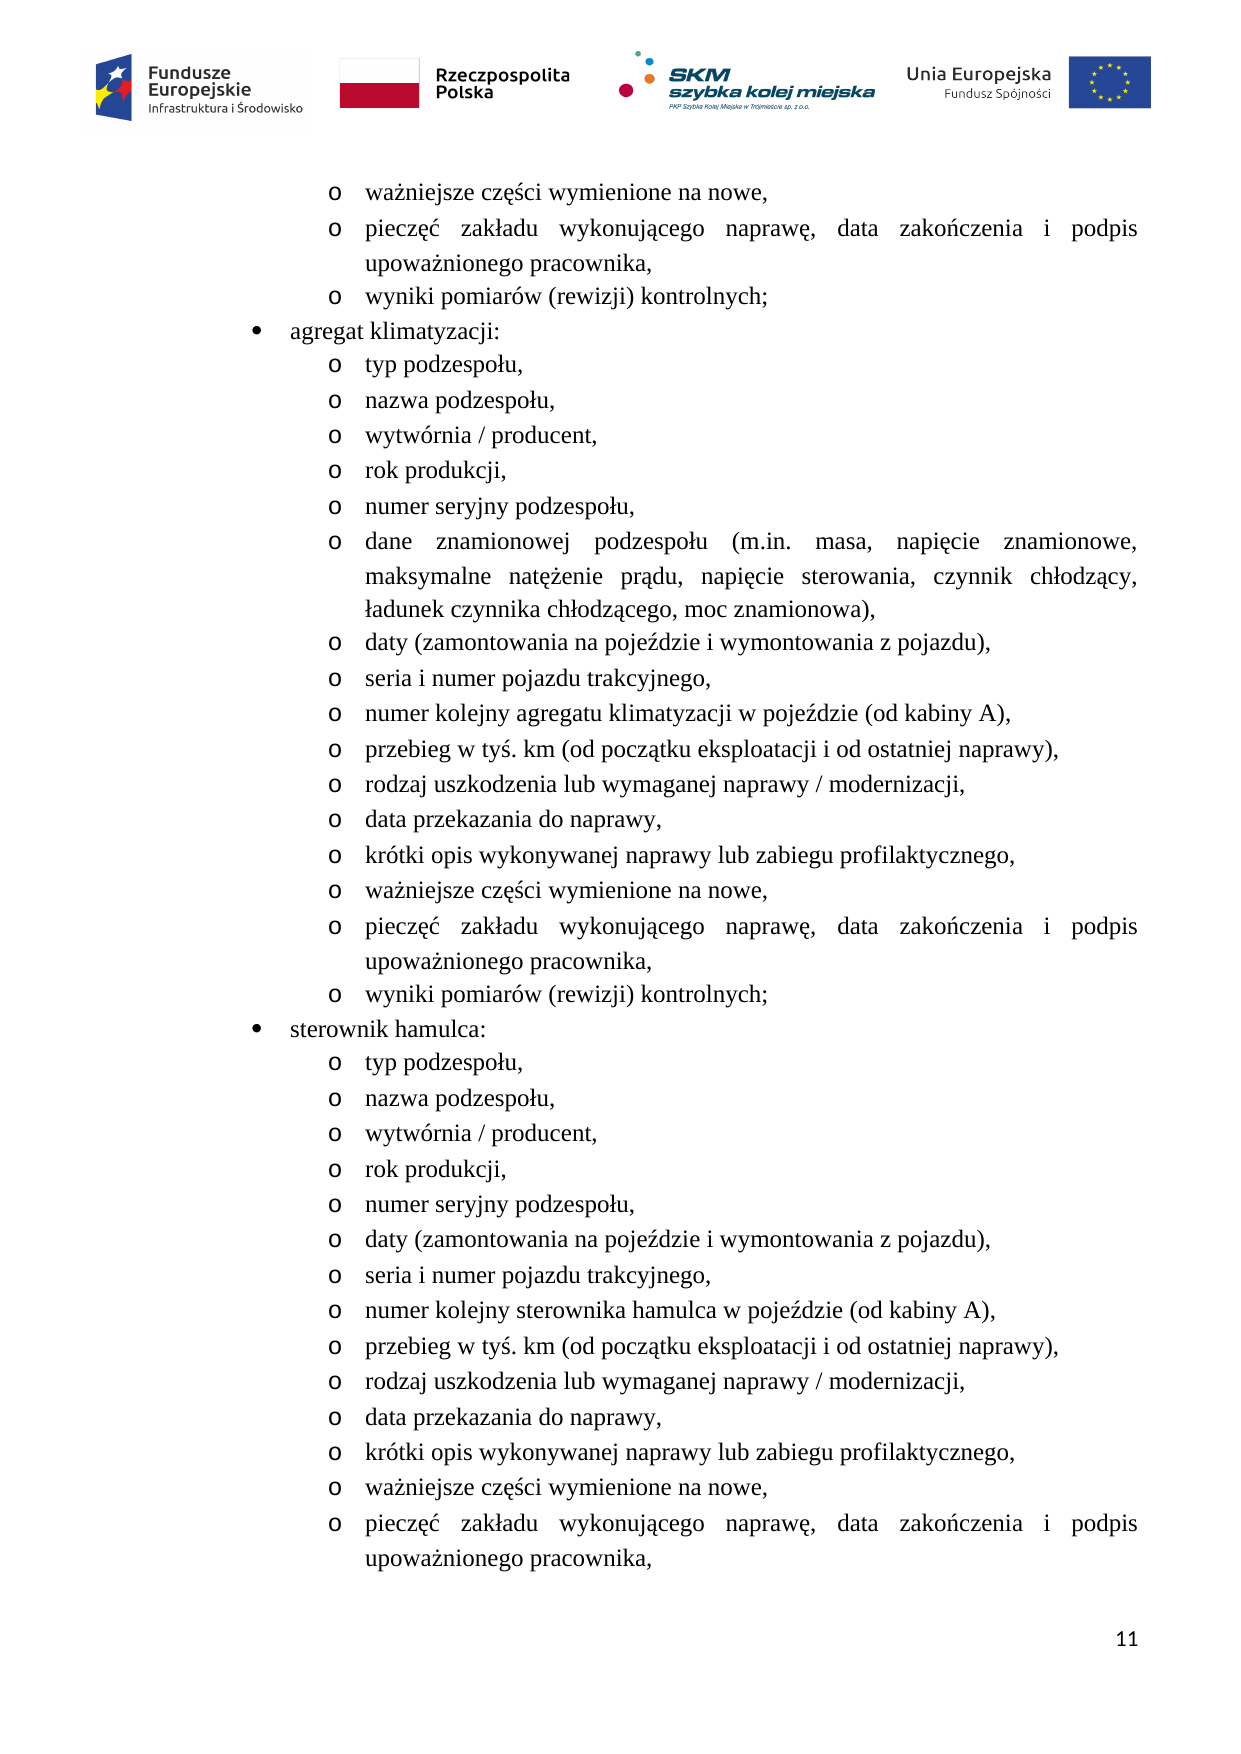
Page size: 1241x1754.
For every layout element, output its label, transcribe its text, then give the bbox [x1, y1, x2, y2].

list ważniejsze części wymienione na nowe, [327, 875, 1138, 906]
list wytwórnia / producent, [327, 420, 1138, 451]
list rodzaj uszkodzenia lub wymaganej naprawy / modernizacji, [327, 769, 1138, 800]
list rok produkcji, [327, 456, 1138, 486]
list ważniejsze części wymienione na nowe, [327, 177, 1138, 208]
list rodzaj uszkodzenia lub wymaganej naprawy / modernizacji, [327, 1366, 1138, 1397]
list przebieg w tyś. km (od początku eksploatacji i od ostatniej naprawy), [327, 734, 1138, 764]
list nazwa podzespołu, [327, 1083, 1138, 1114]
picture [322, 41, 587, 125]
list seria i numer pojazdu trakcyjnego, [327, 1260, 1138, 1291]
list numer seryjny podzespołu, [327, 1189, 1138, 1220]
picture [619, 51, 875, 110]
list pieczęć zakładu wykonującego naprawę, data zakończenia i podpis upoważnionego pracownika, [327, 213, 1138, 277]
list przebieg w tyś. km (od początku eksploatacji i od ostatniej naprawy), [327, 1331, 1138, 1362]
list dane znamionowej podzespołu (m.in. masa, napięcie znamionowe, maksymalne natężenie prądu, napięcie sterowania, czynnik chłodzący, ładunek czynnika chłodzącego, moc znamionowa), [327, 526, 1138, 623]
list krótki opis wykonywanej naprawy lub zabiegu profilaktycznego, [327, 840, 1138, 871]
list krótki opis wykonywanej naprawy lub zabiegu profilaktycznego, [327, 1437, 1138, 1468]
list data przekazania do naprawy, [327, 1402, 1138, 1432]
list seria i numer pojazdu trakcyjnego, [327, 663, 1138, 694]
list sterownik hamulca: [252, 1014, 1138, 1043]
list pieczęć zakładu wykonującego naprawę, data zakończenia i podpis upoważnionego pracownika, [327, 911, 1138, 975]
list typ podzespołu, [327, 1047, 1138, 1078]
list typ podzespołu, [327, 349, 1138, 380]
list numer kolejny sterownika hamulca w pojeździe (od kabiny A), [327, 1295, 1138, 1326]
list agregat klimatyzacji: [252, 316, 1138, 345]
list ważniejsze części wymienione na nowe, [327, 1472, 1138, 1503]
picture [85, 51, 311, 133]
picture [889, 24, 1169, 141]
list daty (zamontowania na pojeździe i wymontowania z pojazdu), [327, 627, 1138, 658]
list nazwa podzespołu, [327, 385, 1138, 416]
list pieczęć zakładu wykonującego naprawę, data zakończenia i podpis upoważnionego pracownika, [327, 1508, 1138, 1572]
list numer seryjny podzespołu, [327, 491, 1138, 522]
list wytwórnia / producent, [327, 1118, 1138, 1149]
list numer kolejny agregatu klimatyzacji w pojeździe (od kabiny A), [327, 698, 1138, 729]
list wyniki pomiarów (rewizji) kontrolnych; [327, 281, 1138, 312]
list daty (zamontowania na pojeździe i wymontowania z pojazdu), [327, 1224, 1138, 1255]
list data przekazania do naprawy, [327, 804, 1138, 835]
list rok produkcji, [327, 1154, 1138, 1184]
list wyniki pomiarów (rewizji) kontrolnych; [327, 979, 1138, 1010]
